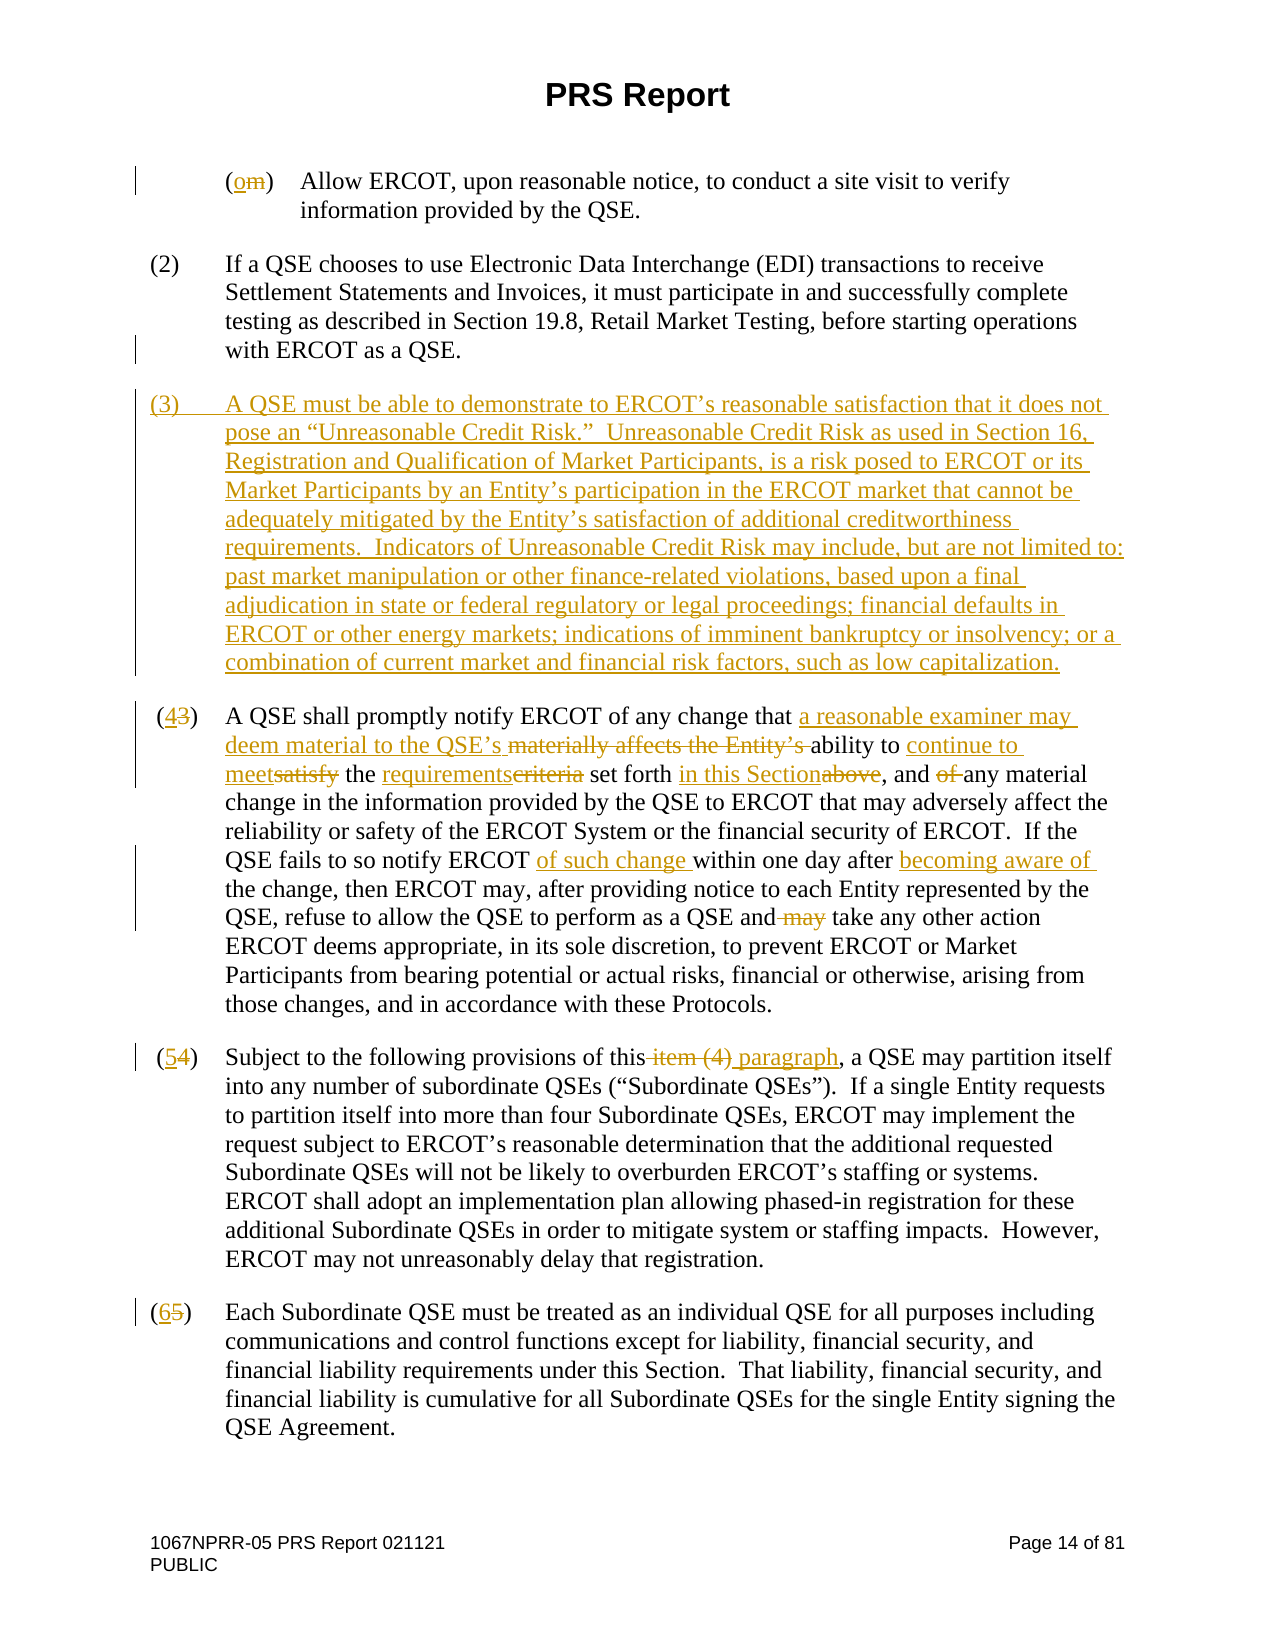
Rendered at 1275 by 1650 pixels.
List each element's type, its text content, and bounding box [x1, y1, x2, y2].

list () Subject to the following provisions of this, a QSE may partition itself into any number of subordinate QSEs (“Subordinate QSEs”). If a single Entity requests to partition itself into more than four Subordinate QSEs, ERCOT may implement the request subject to ERCOT’s reasonable determination that the additional requested Subordinate QSEs will not be likely to overburden ERCOT’s staffing or systems. ERCOT shall adopt an implementation plan allowing phased-in registration for these additional Subordinate QSEs in order to mitigate system or staffing impacts. However, ERCOT may not unreasonably delay that registration. [150, 1042, 1125, 1272]
list () Allow ERCOT, upon reasonable notice, to conduct a site visit to verify information provided by the QSE. [225, 166, 1125, 224]
text () Each Subordinate QSE must be treated as an individual QSE for all purposes including communications and control functions except for liability, financial security, and financial liability requirements under this Section. That liability, financial security, and financial liability is cumulative for all Subordinate QSEs for the single Entity signing the QSE Agreement. [150, 1297, 1125, 1441]
text (2) If a QSE chooses to use Electronic Data Interchange (EDI) transactions to receive Settlement Statements and Invoices, it must participate in and successfully complete testing as described in Section 19.8, Retail Market Testing, before starting operations with ERCOT as a QSE. [150, 249, 1125, 364]
text () A QSE shall promptly notify ERCOT of any change that ability to the set forth , and any material change in the information provided by the QSE to ERCOT that may adversely affect the reliability or safety of the ERCOT System or the financial security of ERCOT. If the QSE fails to so notify ERCOT within one day after the change, then ERCOT may, after providing notice to each Entity represented by the QSE, refuse to allow the QSE to perform as a QSE and take any other action ERCOT deems appropriate, in its sole discretion, to prevent ERCOT or Market Participants from bearing potential or actual risks, financial or otherwise, arising from those changes, and in accordance with these Protocols. [150, 701, 1125, 1017]
